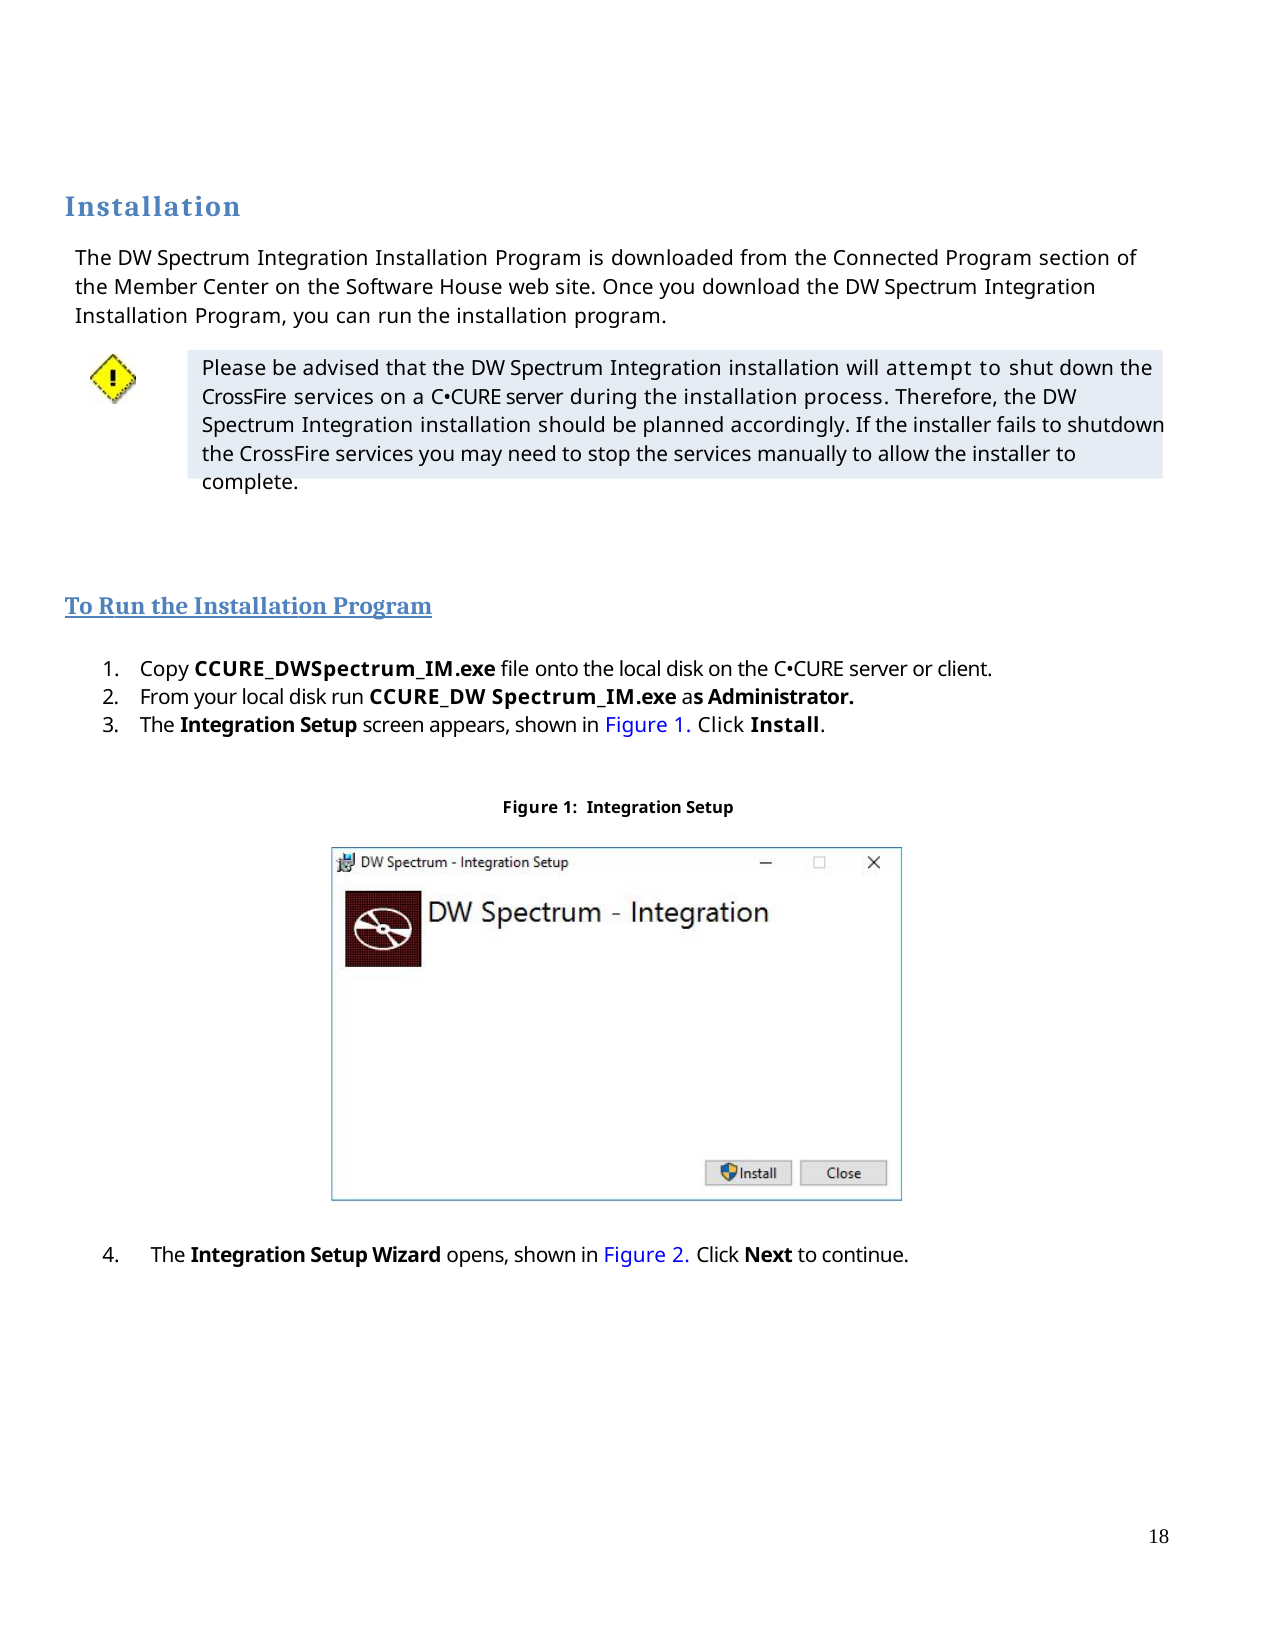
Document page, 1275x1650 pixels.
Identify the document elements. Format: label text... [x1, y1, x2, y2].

subtitle Installation [64, 191, 1169, 224]
list The Integration Setup screen appears, shown in Figure 1. Click Install. [102, 711, 1169, 739]
picture [89, 354, 136, 404]
text Figure 1: Integration Setup [476, 796, 759, 819]
picture [331, 847, 903, 1202]
list Copy CCURE_DWSpectrum_IM.exe file onto the local disk on the C•CURE server or client. [102, 654, 1169, 682]
subtitle To Run the Installation Program [64, 592, 1169, 620]
list From your local disk run CCURE_DW Spectrum_IM.exe as Administrator. [102, 682, 1169, 711]
list The Integration Setup Wizard opens, shown in Figure 2. Click Next to continue. [102, 1240, 1169, 1269]
text Please be advised that the DW Spectrum Integration installation will attempt to shut down the CrossFire services on a C•CURE server during the installation process. Therefore, the DW Spectrum Integration installation should be planned accordingly. If the installer fails to shutdown the CrossFire services you may need to stop the services manually to allow the installer to complete. [202, 353, 1169, 496]
text The DW Spectrum Integration Installation Program is downloaded from the Connected Program section of the Member Center on the Software House web site. Once you download the DW Spectrum Integration Installation Program, you can run the installation program. [75, 243, 1152, 329]
